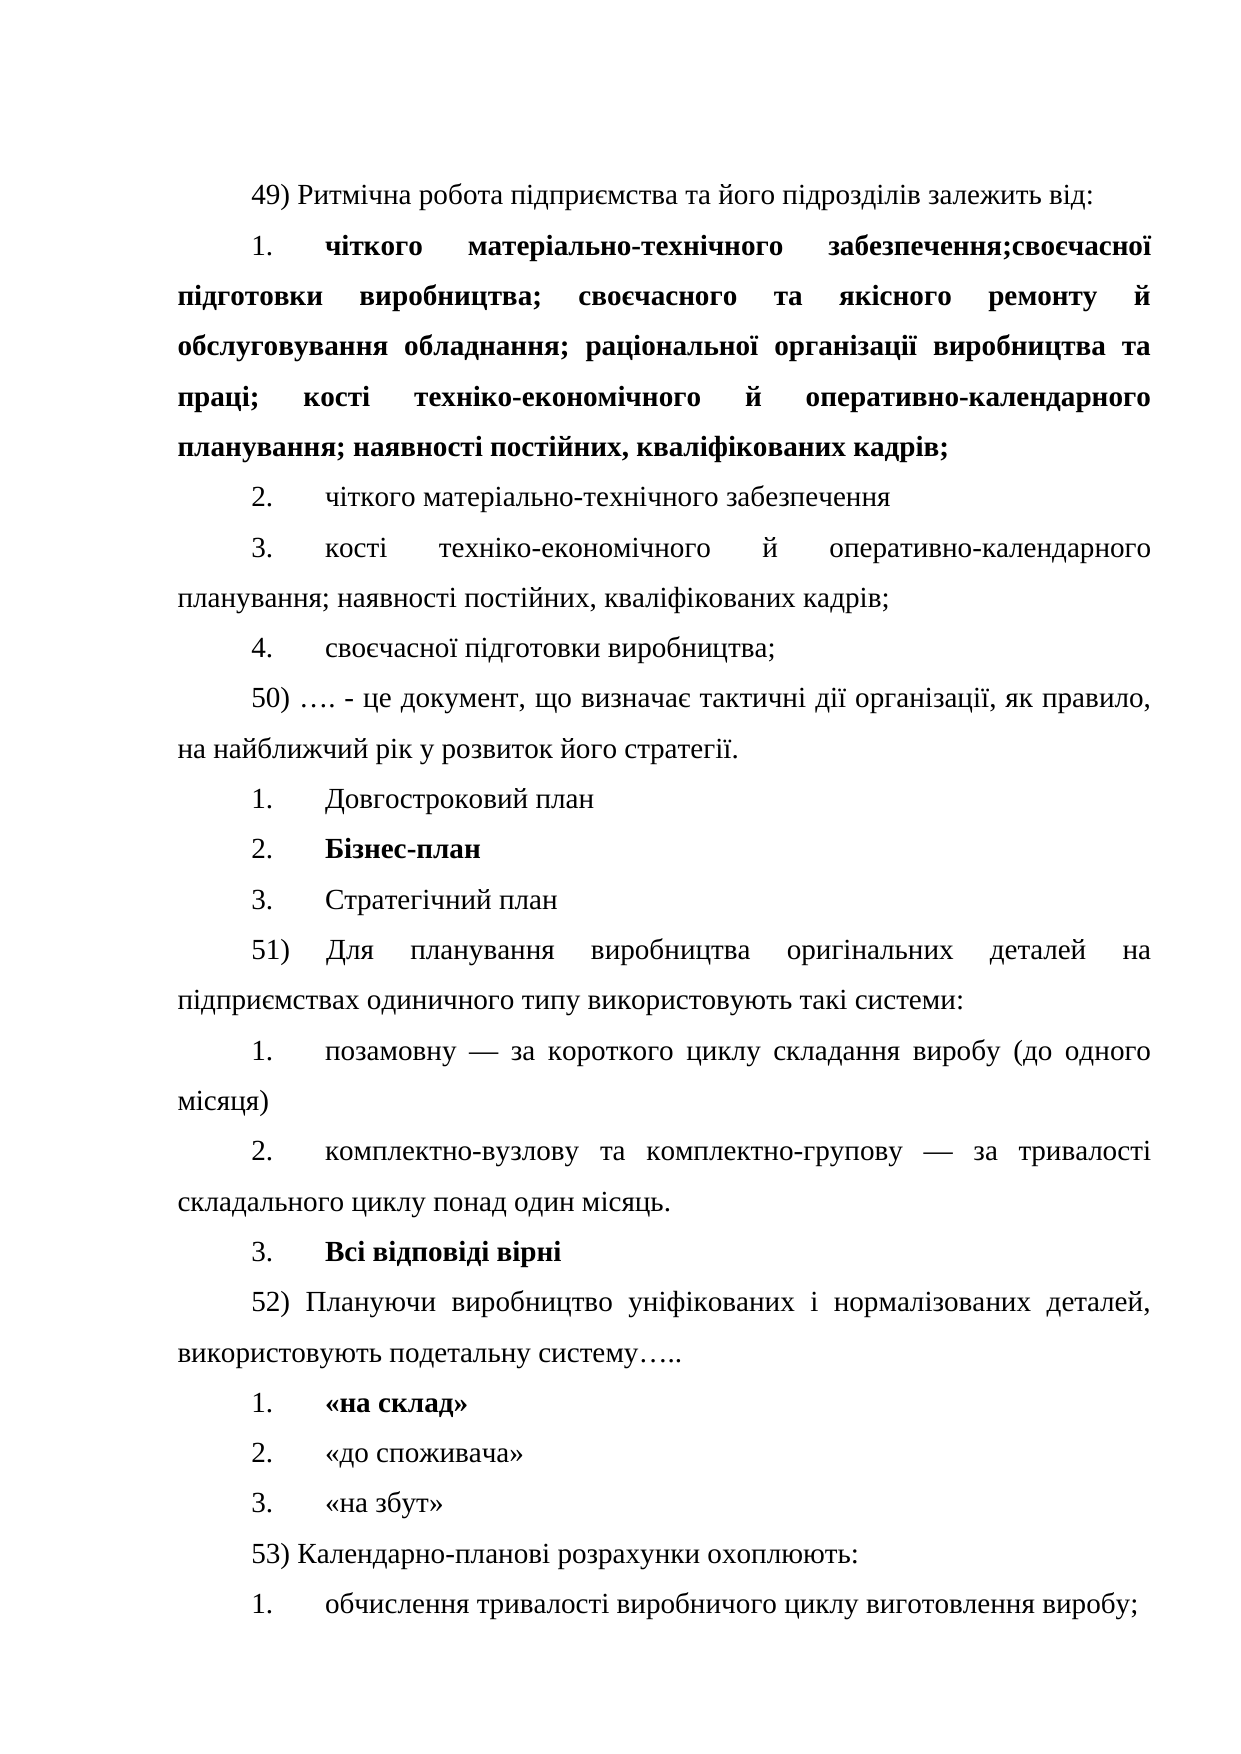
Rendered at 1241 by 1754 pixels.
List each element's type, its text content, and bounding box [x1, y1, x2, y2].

list «до споживача» [177, 1435, 1152, 1469]
text 53) Календарно-планові розрахунки охоплюють: [177, 1536, 1152, 1569]
list Всі відповіді вірні [177, 1234, 1152, 1268]
list позамовну — за короткого циклу складання виробу (до одного місяця) [177, 1033, 1152, 1117]
list Бізнес-план [177, 832, 1152, 865]
list своєчасної підготовки виробництва; [177, 630, 1152, 664]
list «на збут» [177, 1486, 1152, 1519]
list чіткого матеріально-технічного забезпечення;своєчасної підготовки виробництва; своєчасного та якісного ремонту й обслуговування обладнання; раціональної організації виробництва та праці; кості техніко-економічного й оперативно-календарного планування; наявності постійних, кваліфікованих кадрів; [177, 228, 1152, 463]
text 52) Плануючи виробництво уніфікованих і нормалізованих деталей, використовують подетальну систему….. [177, 1284, 1152, 1368]
list «на склад» [177, 1385, 1152, 1418]
list кості техніко-економічного й оперативно-календарного планування; наявності постійних, кваліфікованих кадрів; [177, 530, 1152, 613]
text 49) Ритмічна робота підприємства та його підрозділів залежить від: [177, 177, 1152, 211]
text 51) Для планування виробництва оригінальних деталей на підприємствах одиничного типу використовують такі системи: [177, 932, 1152, 1016]
list чіткого матеріально-технічного забезпечення [177, 479, 1152, 513]
text 50) …. - це документ, що визначає тактичні дії організації, як правило, на найближчий рік у розвиток його стратегії. [177, 681, 1152, 764]
list Довгостроковий план [177, 781, 1152, 815]
list Стратегічний план [177, 882, 1152, 915]
list комплектно-вузлову та комплектно-групову — за тривалості складального циклу понад один місяць. [177, 1133, 1152, 1217]
list обчислення тривалості виробничого циклу виготовлення виробу; [177, 1586, 1152, 1620]
